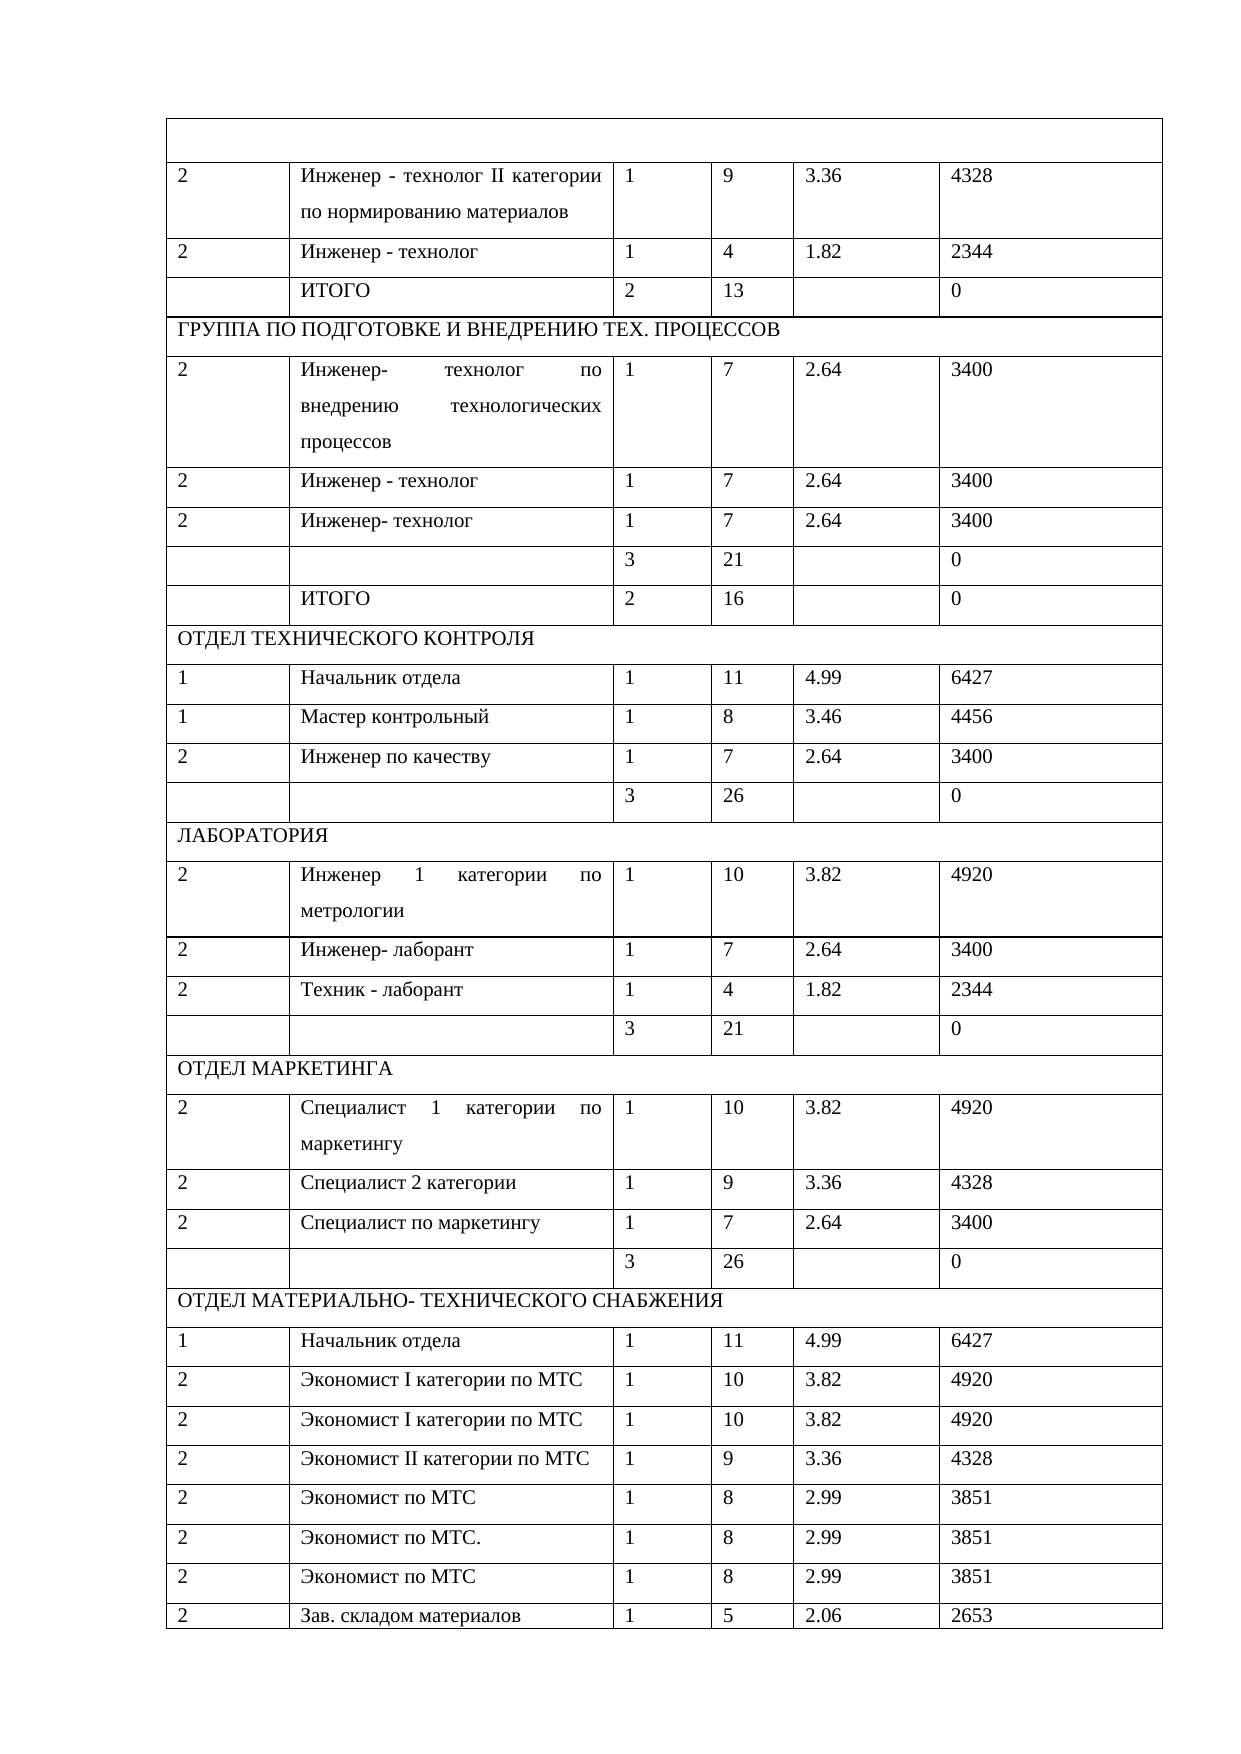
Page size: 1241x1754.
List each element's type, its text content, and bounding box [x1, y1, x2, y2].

table_cell ИТОГО [290, 278, 613, 316]
table_cell 1 [167, 665, 289, 703]
table_cell 3.36 [794, 1446, 939, 1484]
table_cell Экономист II категории по МТС [290, 1446, 613, 1484]
table_cell 2.64 [794, 357, 939, 467]
table_cell 3851 [940, 1525, 1162, 1563]
table_cell 2.64 [794, 1210, 939, 1248]
table_cell [167, 547, 289, 585]
table_cell 3400 [940, 468, 1162, 507]
table_cell 2 [167, 1485, 289, 1524]
table_cell 10 [712, 1407, 793, 1445]
table_cell Начальник отдела [290, 1328, 613, 1366]
table_cell 3.46 [794, 705, 939, 743]
table_cell Техник - лаборант [290, 977, 613, 1015]
table_cell ГРУППА ПО ПОДГОТОВКЕ И ВНЕДРЕНИЮ ТЕХ. ПРОЦЕССОВ [167, 318, 1162, 356]
table_cell Инженер- лаборант [290, 938, 613, 976]
table_cell 13 [712, 278, 793, 316]
table_cell 2.64 [794, 508, 939, 546]
table_cell 3851 [940, 1564, 1162, 1602]
table_cell 1 [614, 977, 711, 1015]
table_cell Инженер - технолог [290, 239, 613, 277]
table_cell 2 [167, 1604, 289, 1627]
table_cell 3851 [940, 1485, 1162, 1524]
table_cell 3400 [940, 938, 1162, 976]
table_cell 1 [614, 938, 711, 976]
table_cell [290, 1249, 613, 1287]
table_cell 0 [940, 783, 1162, 822]
table_cell 2 [167, 468, 289, 507]
table_cell 8 [712, 1485, 793, 1524]
table_cell 2344 [940, 977, 1162, 1015]
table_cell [167, 119, 1162, 162]
table_cell Мастер контрольный [290, 705, 613, 743]
table_cell ОТДЕЛ ТЕХНИЧЕСКОГО КОНТРОЛЯ [167, 626, 1162, 664]
table_cell 7 [712, 357, 793, 467]
table_cell 1 [614, 357, 711, 467]
table_cell 2 [167, 1170, 289, 1209]
table_cell Экономист по МТС. [290, 1525, 613, 1563]
table_cell 1 [167, 1328, 289, 1366]
table_cell 1 [167, 705, 289, 743]
table_cell 1.82 [794, 977, 939, 1015]
table_cell 0 [940, 547, 1162, 585]
table_cell 8 [712, 1525, 793, 1563]
table_cell 3.36 [794, 163, 939, 238]
table_cell 3 [614, 1016, 711, 1054]
table_cell 6427 [940, 665, 1162, 703]
table_cell [167, 783, 289, 822]
table_cell 1 [614, 1407, 711, 1445]
table_cell [290, 547, 613, 585]
table_cell 3 [614, 1249, 711, 1287]
table_cell [794, 1249, 939, 1287]
table_cell 3400 [940, 357, 1162, 467]
table_cell 4328 [940, 1446, 1162, 1484]
table_cell 2 [167, 1367, 289, 1406]
table_cell 21 [712, 1016, 793, 1054]
table_cell 9 [712, 1446, 793, 1484]
table_cell 3.36 [794, 1170, 939, 1209]
table_cell 2 [167, 938, 289, 976]
table_cell [794, 278, 939, 316]
table_cell 7 [712, 508, 793, 546]
table_cell [167, 586, 289, 625]
table_cell 2 [614, 278, 711, 316]
table_cell 10 [712, 1095, 793, 1169]
table_cell 26 [712, 783, 793, 822]
table_cell 7 [712, 1210, 793, 1248]
table_cell 0 [940, 1016, 1162, 1054]
table_cell 2 [167, 357, 289, 467]
table_cell 2 [614, 586, 711, 625]
table_cell 2 [167, 163, 289, 238]
table_cell 1 [614, 1210, 711, 1248]
table_cell 2653 [940, 1604, 1162, 1627]
table_cell Экономист I категории по МТС [290, 1407, 613, 1445]
table_cell Начальник отдела [290, 665, 613, 703]
table_cell 2.64 [794, 744, 939, 782]
table_cell 1 [614, 1095, 711, 1169]
table_cell 21 [712, 547, 793, 585]
table_cell [794, 586, 939, 625]
table_cell 1 [614, 163, 711, 238]
table_cell 2.99 [794, 1485, 939, 1524]
table_cell 2.99 [794, 1525, 939, 1563]
table_cell 1 [614, 1485, 711, 1524]
table_cell 11 [712, 1328, 793, 1366]
table_cell 1 [614, 862, 711, 936]
table_cell 2344 [940, 239, 1162, 277]
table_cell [290, 1604, 613, 1627]
table_cell Специалист 2 категории [290, 1170, 613, 1209]
table_cell 3.82 [794, 1407, 939, 1445]
table_cell 2 [167, 1446, 289, 1484]
table_cell 4 [712, 239, 793, 277]
table_cell 2 [167, 1564, 289, 1602]
table_cell 1.82 [794, 239, 939, 277]
table_cell 7 [712, 938, 793, 976]
table_cell [167, 1249, 289, 1287]
table_cell 0 [940, 1249, 1162, 1287]
table_cell 7 [712, 744, 793, 782]
table_cell 8 [712, 705, 793, 743]
table_cell 3400 [940, 744, 1162, 782]
table_cell 6427 [940, 1328, 1162, 1366]
table_cell 4328 [940, 1170, 1162, 1209]
table_cell 2 [167, 1525, 289, 1563]
table_cell 2 [167, 977, 289, 1015]
table_cell 2 [167, 862, 289, 936]
table_cell [794, 783, 939, 822]
table_cell 1 [614, 705, 711, 743]
table_cell 4920 [940, 1407, 1162, 1445]
table_cell 2.64 [794, 938, 939, 976]
table_cell Специалист 1 категории по маркетингу [290, 1095, 613, 1169]
table_cell 3.82 [794, 1367, 939, 1406]
table_cell Экономист I категории по МТС [290, 1367, 613, 1406]
table_cell 4.99 [794, 1328, 939, 1366]
table_cell 4920 [940, 1095, 1162, 1169]
table_cell ОТДЕЛ МАРКЕТИНГА [167, 1056, 1162, 1094]
table_cell 26 [712, 1249, 793, 1287]
table_cell 4456 [940, 705, 1162, 743]
table_cell 1 [614, 239, 711, 277]
table_cell 2 [167, 1407, 289, 1445]
table_cell Инженер - технолог [290, 468, 613, 507]
table_cell Инженер - технолог II категории по нормированию материалов [290, 163, 613, 238]
table_cell 3.82 [794, 862, 939, 936]
table_cell 1 [614, 744, 711, 782]
table_cell Специалист по маркетингу [290, 1210, 613, 1248]
table_cell 1 [614, 1328, 711, 1366]
table_cell 4920 [940, 1367, 1162, 1406]
table_cell Инженер по качеству [290, 744, 613, 782]
table_cell 2 [167, 1210, 289, 1248]
table_cell [290, 783, 613, 822]
table_cell Инженер 1 категории по метрологии [290, 862, 613, 936]
table_cell 7 [712, 468, 793, 507]
table_cell 2.99 [794, 1564, 939, 1602]
table_cell 1 [614, 468, 711, 507]
table_cell 1 [614, 508, 711, 546]
table_cell Инженер- технолог [290, 508, 613, 546]
table_cell 2 [167, 508, 289, 546]
table_cell 3400 [940, 1210, 1162, 1248]
table_cell Инженер- технолог по внедрению технологических процессов [290, 357, 613, 467]
table_cell 11 [712, 665, 793, 703]
table_cell 10 [712, 1367, 793, 1406]
table_cell 4920 [940, 862, 1162, 936]
table_cell ИТОГО [290, 586, 613, 625]
table_cell [167, 1016, 289, 1054]
table_cell 4.99 [794, 665, 939, 703]
table_cell 2 [167, 744, 289, 782]
table_cell 3 [614, 783, 711, 822]
table_cell 2.06 [794, 1604, 939, 1627]
table_cell 2 [167, 1095, 289, 1169]
table_cell [167, 278, 289, 316]
table_cell [290, 1016, 613, 1054]
table_cell 4328 [940, 163, 1162, 238]
table_cell 1 [614, 1604, 711, 1627]
table_cell 3 [614, 547, 711, 585]
table_cell 5 [712, 1604, 793, 1627]
table_cell 16 [712, 586, 793, 625]
table_cell 9 [712, 1170, 793, 1209]
table_cell 8 [712, 1564, 793, 1602]
table_cell 1 [614, 1446, 711, 1484]
table_cell 3400 [940, 508, 1162, 546]
table_cell 1 [614, 1367, 711, 1406]
table_cell Экономист по МТС [290, 1564, 613, 1602]
table_cell 3.82 [794, 1095, 939, 1169]
table_cell 1 [614, 1525, 711, 1563]
table_cell 1 [614, 1564, 711, 1602]
table_cell 1 [614, 1170, 711, 1209]
table_cell 2 [167, 239, 289, 277]
table_cell Экономист по МТС [290, 1485, 613, 1524]
table_cell 4 [712, 977, 793, 1015]
table_cell 10 [712, 862, 793, 936]
table_cell 0 [940, 278, 1162, 316]
table_cell [794, 1016, 939, 1054]
table_cell ЛАБОРАТОРИЯ [167, 823, 1162, 861]
table_cell ОТДЕЛ МАТЕРИАЛЬНО- ТЕХНИЧЕСКОГО СНАБЖЕНИЯ [167, 1289, 1162, 1327]
table_cell 0 [940, 586, 1162, 625]
table_cell 9 [712, 163, 793, 238]
table_cell 2.64 [794, 468, 939, 507]
table_cell [794, 547, 939, 585]
table_cell 1 [614, 665, 711, 703]
